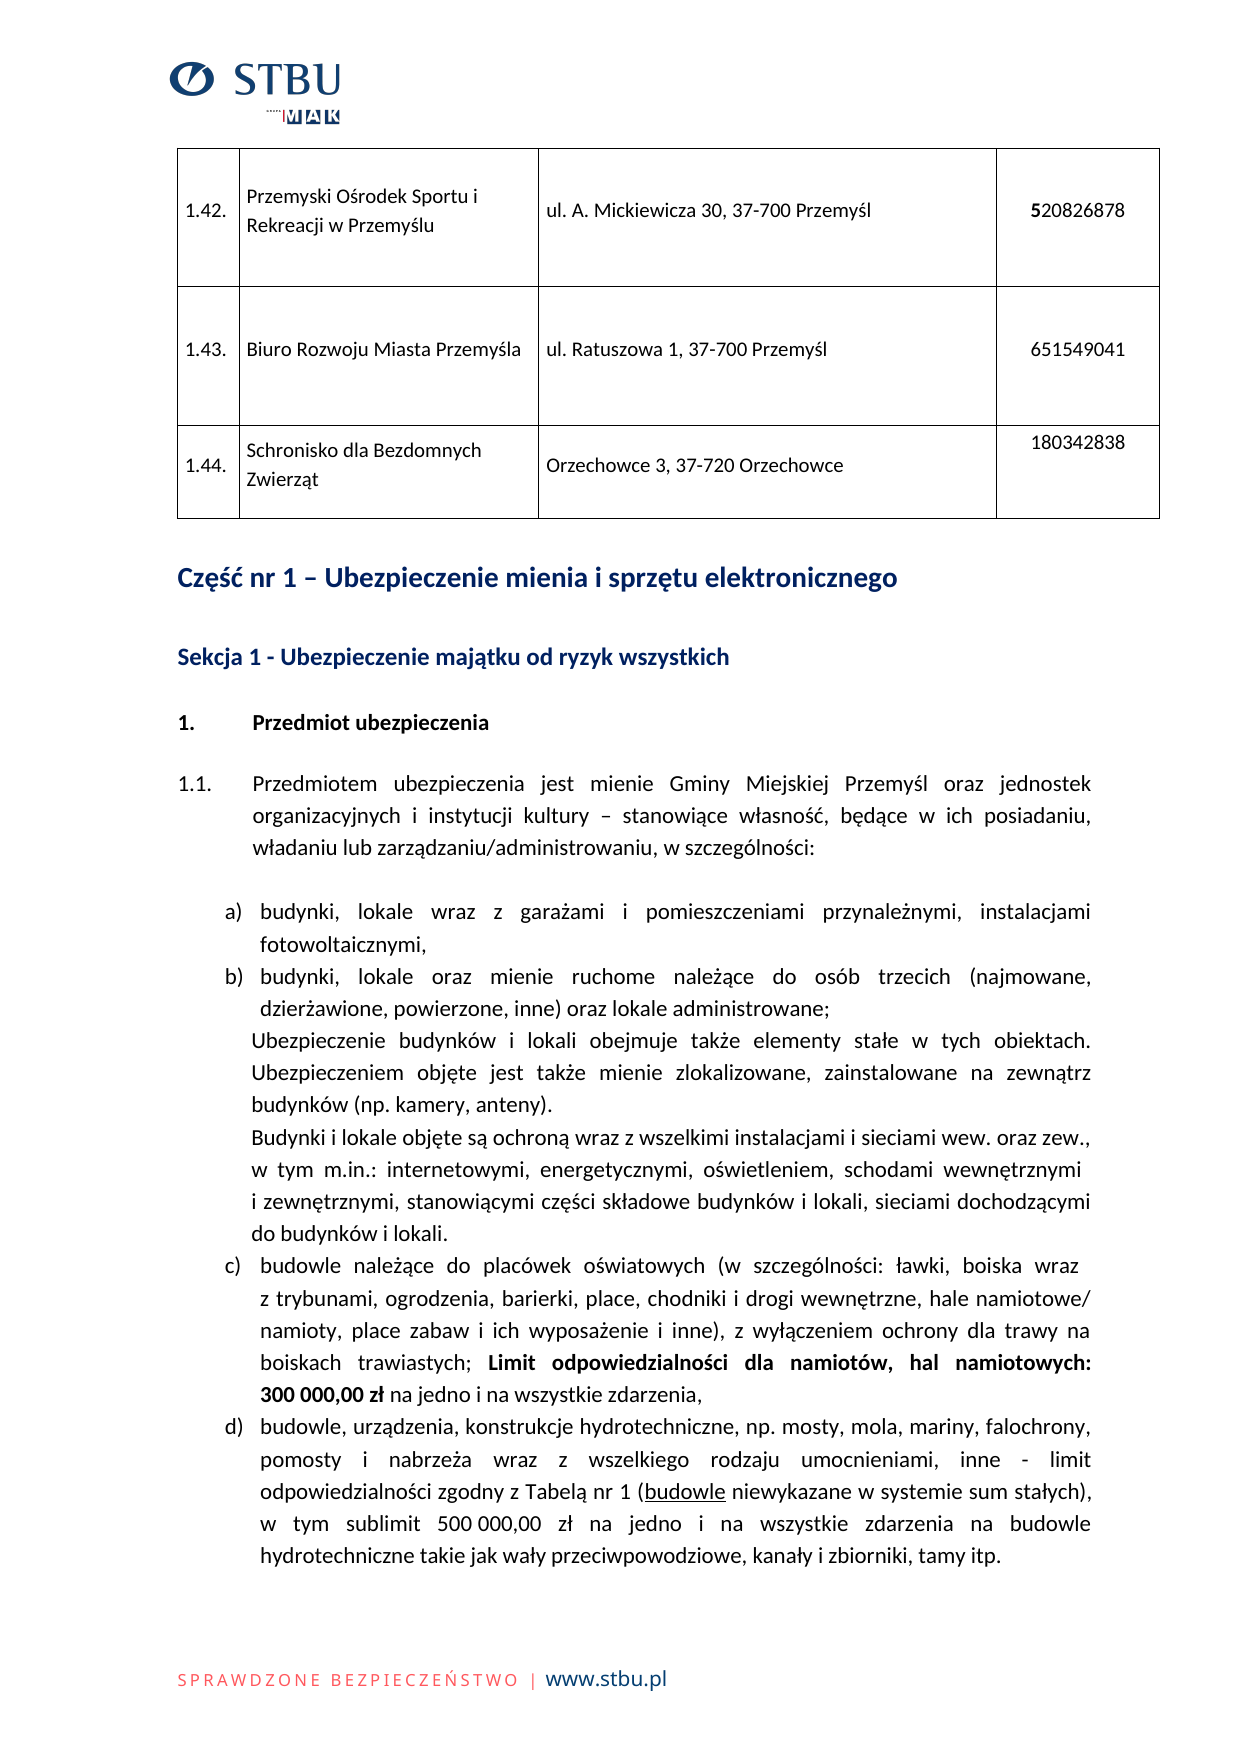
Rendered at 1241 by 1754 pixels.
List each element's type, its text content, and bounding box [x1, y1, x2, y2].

picture [159, 49, 350, 137]
list Przedmiot ubezpieczenia [177, 708, 1092, 737]
text Sekcja 1 - Ubezpieczenie majątku od ryzyk wszystkich [177, 641, 1092, 672]
table_cell 520826878 [997, 149, 1159, 286]
text Budynki i lokale objęte są ochroną wraz z wszelkimi instalacjami i sieciami wew. oraz zew., w tym m.in.: internetowymi, energetycznymi, oświetleniem, schodami wewnętrznymi i zewnętrznymi, stanowiącymi części składowe budynków i lokali, sieciami dochodzącymi do budynków i lokali. [251, 1123, 1092, 1247]
list budowle, urządzenia, konstrukcje hydrotechniczne, np. mosty, mola, mariny, falochrony, pomosty i nabrzeża wraz z wszelkiego rodzaju umocnieniami, inne - limit odpowiedzialności zgodny z Tabelą nr 1 (budowle niewykazane w systemie sum stałych), w tym sublimit 500 000,00 zł na jedno i na wszystkie zdarzenia na budowle hydrotechniczne takie jak wały przeciwpowodziowe, kanały i zbiorniki, tamy itp. [224, 1412, 1092, 1569]
table_cell Schronisko dla Bezdomnych Zwierząt [240, 426, 538, 517]
list budowle należące do placówek oświatowych (w szczególności: ławki, boiska wraz z trybunami, ogrodzenia, barierki, place, chodniki i drogi wewnętrzne, hale namiotowe/ namioty, place zabaw i ich wyposażenie i inne), z wyłączeniem ochrony dla trawy na boiskach trawiastych; Limit odpowiedzialności dla namiotów, hal namiotowych: 300 000,00 zł na jedno i na wszystkie zdarzenia, [224, 1252, 1092, 1408]
table_cell 1.42. [178, 149, 239, 286]
table_cell 180342838 [997, 426, 1159, 517]
table_cell Przemyski Ośrodek Sportu i Rekreacji w Przemyślu [240, 149, 538, 286]
table_cell Biuro Rozwoju Miasta Przemyśla [240, 287, 538, 425]
table_cell ul. Ratuszowa 1, 37-700 Przemyśl [539, 287, 996, 425]
table_cell Orzechowce 3, 37-720 Orzechowce [539, 426, 996, 517]
table_cell 1.43. [178, 287, 239, 425]
table_cell 1.44. [178, 426, 239, 517]
list Przedmiotem ubezpieczenia jest mienie Gminy Miejskiej Przemyśl oraz jednostek organizacyjnych i instytucji kultury – stanowiące własność, będące w ich posiadaniu, władaniu lub zarządzaniu/administrowaniu, w szczególności: [177, 769, 1092, 861]
list budynki, lokale wraz z garażami i pomieszczeniami przynależnymi, instalacjami fotowoltaicznymi, [224, 897, 1092, 958]
table_cell ul. A. Mickiewicza 30, 37-700 Przemyśl [539, 149, 996, 286]
text Część nr 1 – Ubezpieczenie mienia i sprzętu elektronicznego [177, 559, 1092, 595]
list budynki, lokale oraz mienie ruchome należące do osób trzecich (najmowane, dzierżawione, powierzone, inne) oraz lokale administrowane; [224, 962, 1092, 1022]
text Ubezpieczenie budynków i lokali obejmuje także elementy stałe w tych obiektach. Ubezpieczeniem objęte jest także mienie zlokalizowane, zainstalowane na zewnątrz budynków (np. kamery, anteny). [251, 1026, 1092, 1119]
table_cell 651549041 [997, 287, 1159, 425]
